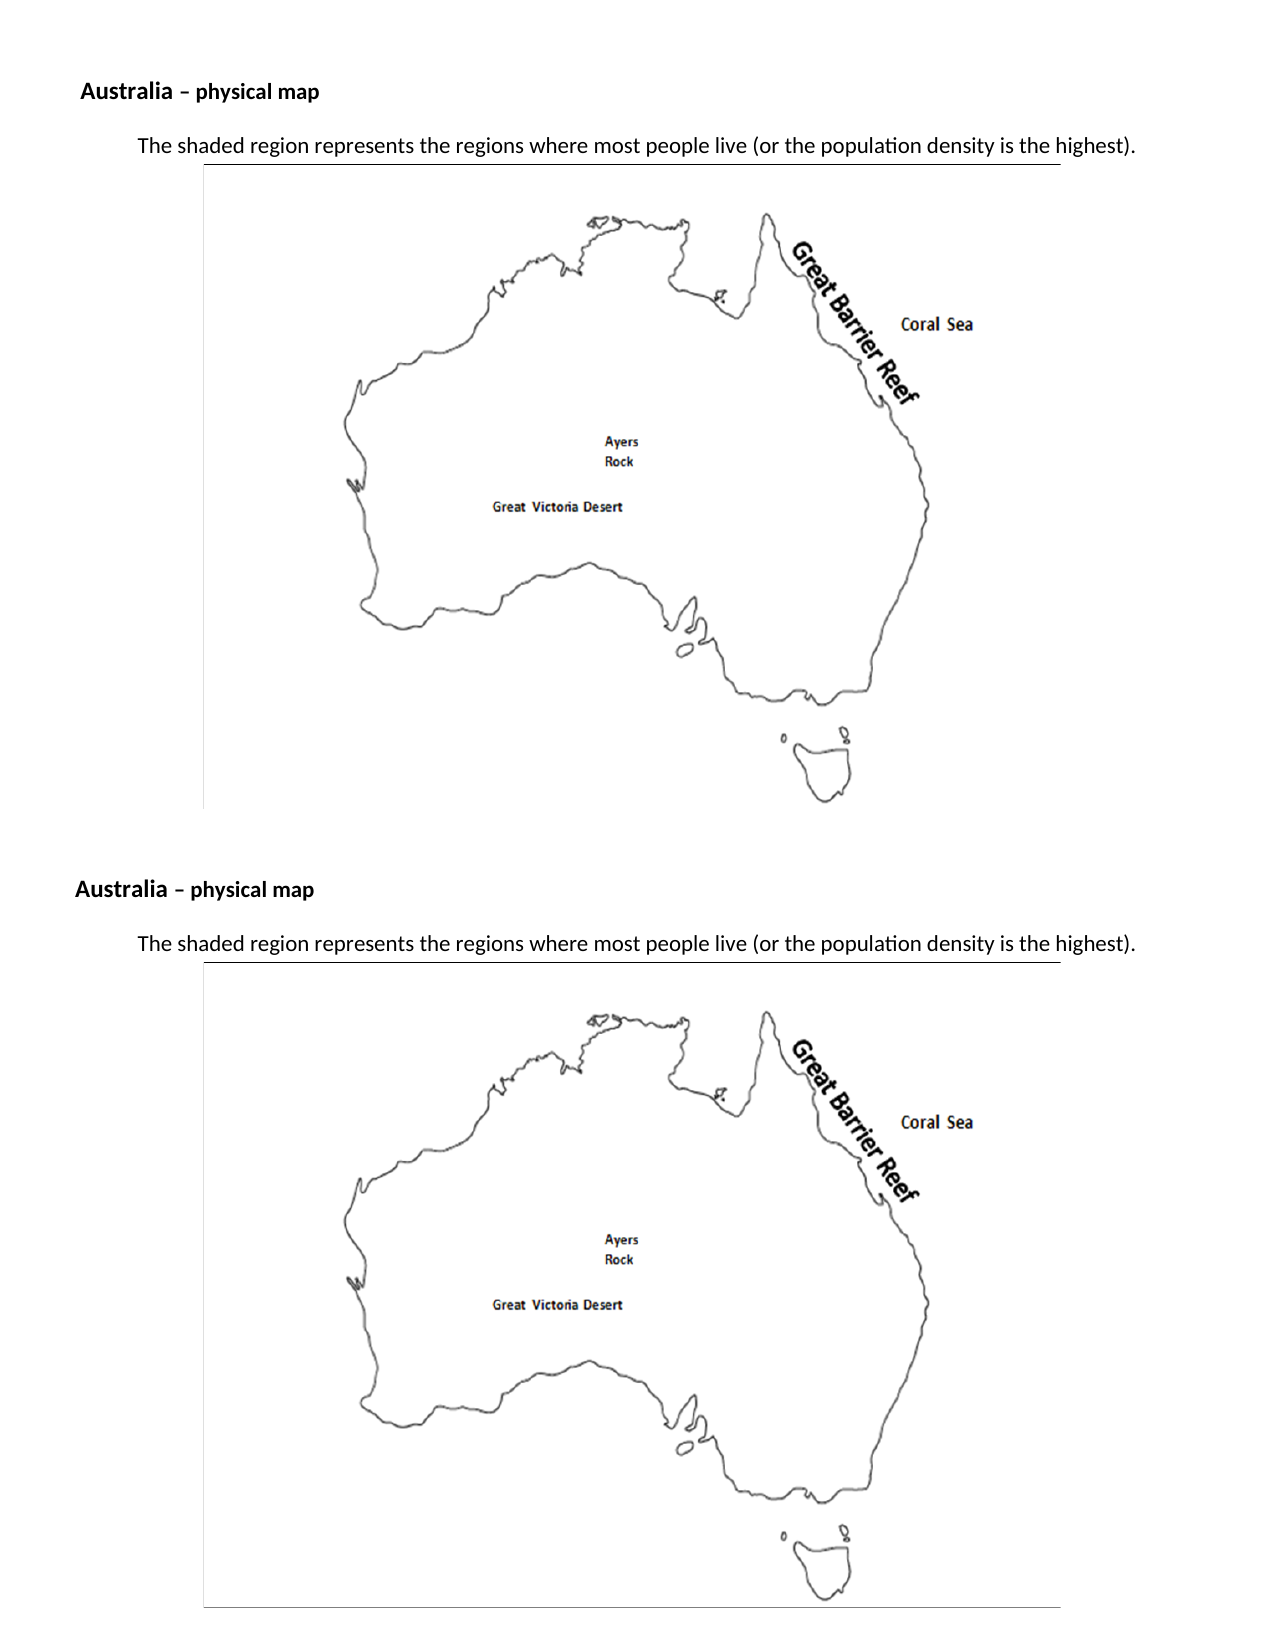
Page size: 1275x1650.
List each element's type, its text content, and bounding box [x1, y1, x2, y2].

text Australia – physical map [75, 873, 1200, 904]
text Australia – physical map [75, 75, 1200, 106]
text The shaded region represents the regions where most people live (or the population density is the highest). [75, 131, 1200, 159]
text The shaded region represents the regions where most people live (or the population density is the highest). [75, 929, 1200, 957]
